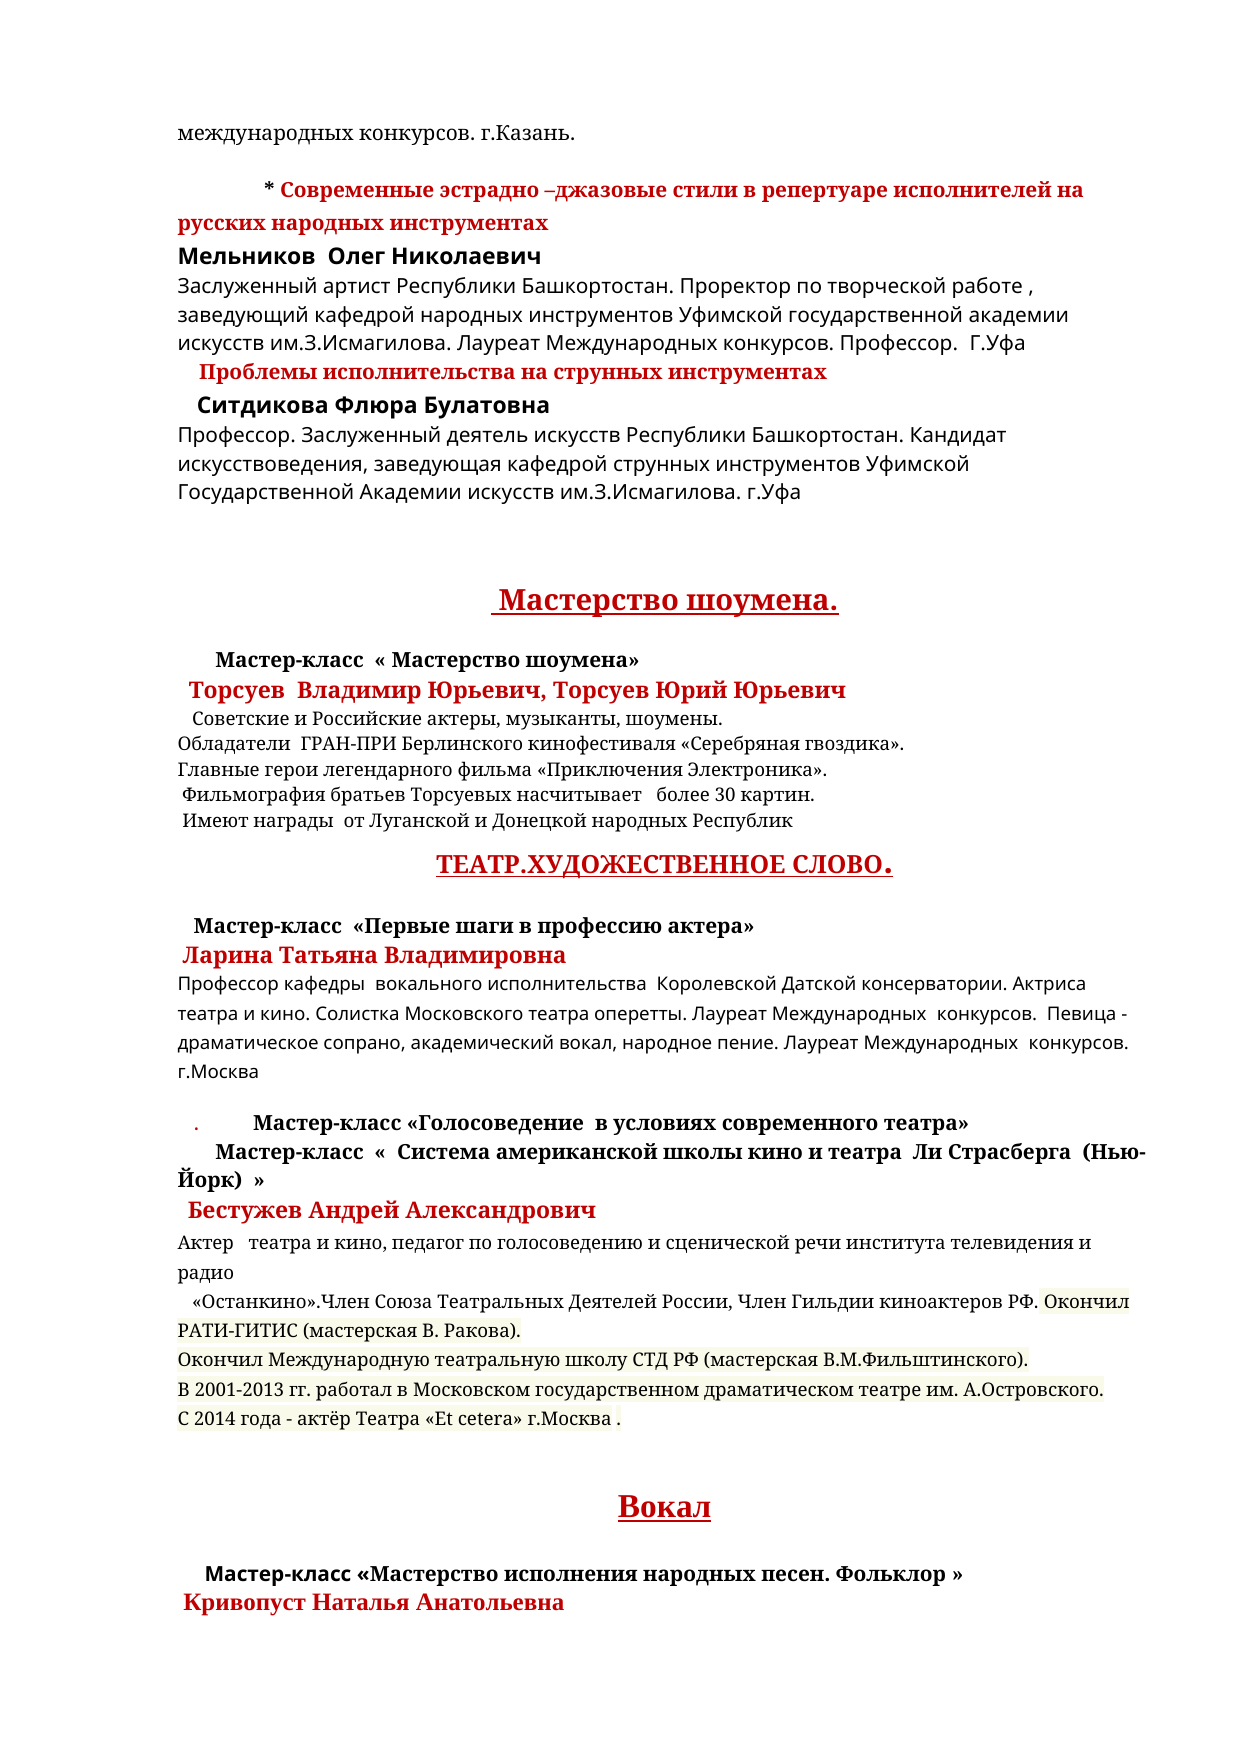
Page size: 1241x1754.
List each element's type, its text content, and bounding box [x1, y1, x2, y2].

text * Современные эстрадно –джазовые стили в репертуаре исполнителей на русских народных инструментах [177, 175, 1152, 236]
text Главные герои легендарного фильма «Приключения Электроника». [177, 756, 1152, 782]
text Обладатели ГРАН-ПРИ Берлинского кинофестиваля «Серебряная гвоздика». [177, 731, 1152, 756]
text Профессор кафедры вокального исполнительства Королевской Датской консерватории. Актриса театра и кино. Солистка Московского театра оперетты. Лауреат Международных конкурсов. Певица -драматическое сопрано, академический вокал, народное пение. Лауреат Международных конкурсов. г.Москва [177, 971, 1152, 1084]
text Вокал [177, 1487, 1152, 1525]
list Кривопуст Наталья Анатольевна [183, 1587, 1152, 1616]
text Мастер-класс «Мастерство исполнения народных песен. Фольклор » [177, 1559, 370, 1587]
text Мастерство шоумена. [177, 579, 1152, 619]
text Бестужев Андрей Александрович [177, 1194, 1152, 1225]
text Заслуженный артист Республики Башкортостан. Проректор по творческой работе , заведующий кафедрой народных инструментов Уфимской государственной академии искусств им.З.Исмагилова. Лауреат Международных конкурсов. Профессор. Г.Уфа [177, 271, 1152, 357]
text Мельников Олег Николаевич [177, 240, 1152, 271]
text Советские и Российские актеры, музыканты, шоумены. [177, 705, 1152, 731]
text Ларина Татьяна Владимировна [177, 939, 1152, 971]
text «Останкино».Член Союза Театральных Деятелей России, Член Гильдии киноактеров РФ. Окончил РАТИ-ГИТИС (мастерская В. Ракова). Окончил Международную театральную школу СТД РФ (мастерская В.М.Фильштинского). В 2001-2013 гг. работал в Московском государственном драматическом театре им. А.Островского. С 2014 года - актёр Театра «Et cetera» г.Москва . [177, 1288, 1152, 1431]
text Проблемы исполнительства на струнных инструментах [177, 357, 1152, 385]
text Актер театра и кино, педагог по голосоведению и сценической речи института телевидения и радио [177, 1230, 1152, 1284]
text Ситдикова Флюра Булатовна [177, 389, 1152, 421]
text . Мастер-класс «Голосоведение в условиях современного театра» [177, 1108, 1152, 1137]
text Имеют награды от Луганской и Донецкой народных Республик [177, 807, 1152, 833]
text Профессор. Заслуженный деятель искусств Республики Башкортостан. Кандидат искусствоведения, заведующая кафедрой струнных инструментов Уфимской Государственной Академии искусств им.З.Исмагилова. г.Уфа [177, 421, 1152, 506]
text ТЕАТР.ХУДОЖЕСТВЕННОЕ СЛОВО. [177, 838, 1152, 883]
text Фильмография братьев Торсуевых насчитывает более 30 картин. [177, 782, 1152, 807]
text Мастер-класс «Мастерство исполнения народных песен. Фольклор » [952, 1559, 1152, 1587]
text Мастер-класс « Система американской школы кино и театра Ли Страсберга (Нью-Йорк) » [177, 1137, 1152, 1194]
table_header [166, 118, 1139, 175]
text Торсуев Владимир Юрьевич, Торсуев Юрий Юрьевич [177, 674, 1152, 705]
text Мастер-класс «Первые шаги в профессию актера» [177, 911, 1152, 939]
text Мастер-класс « Мастерство шоумена» [177, 645, 1152, 674]
